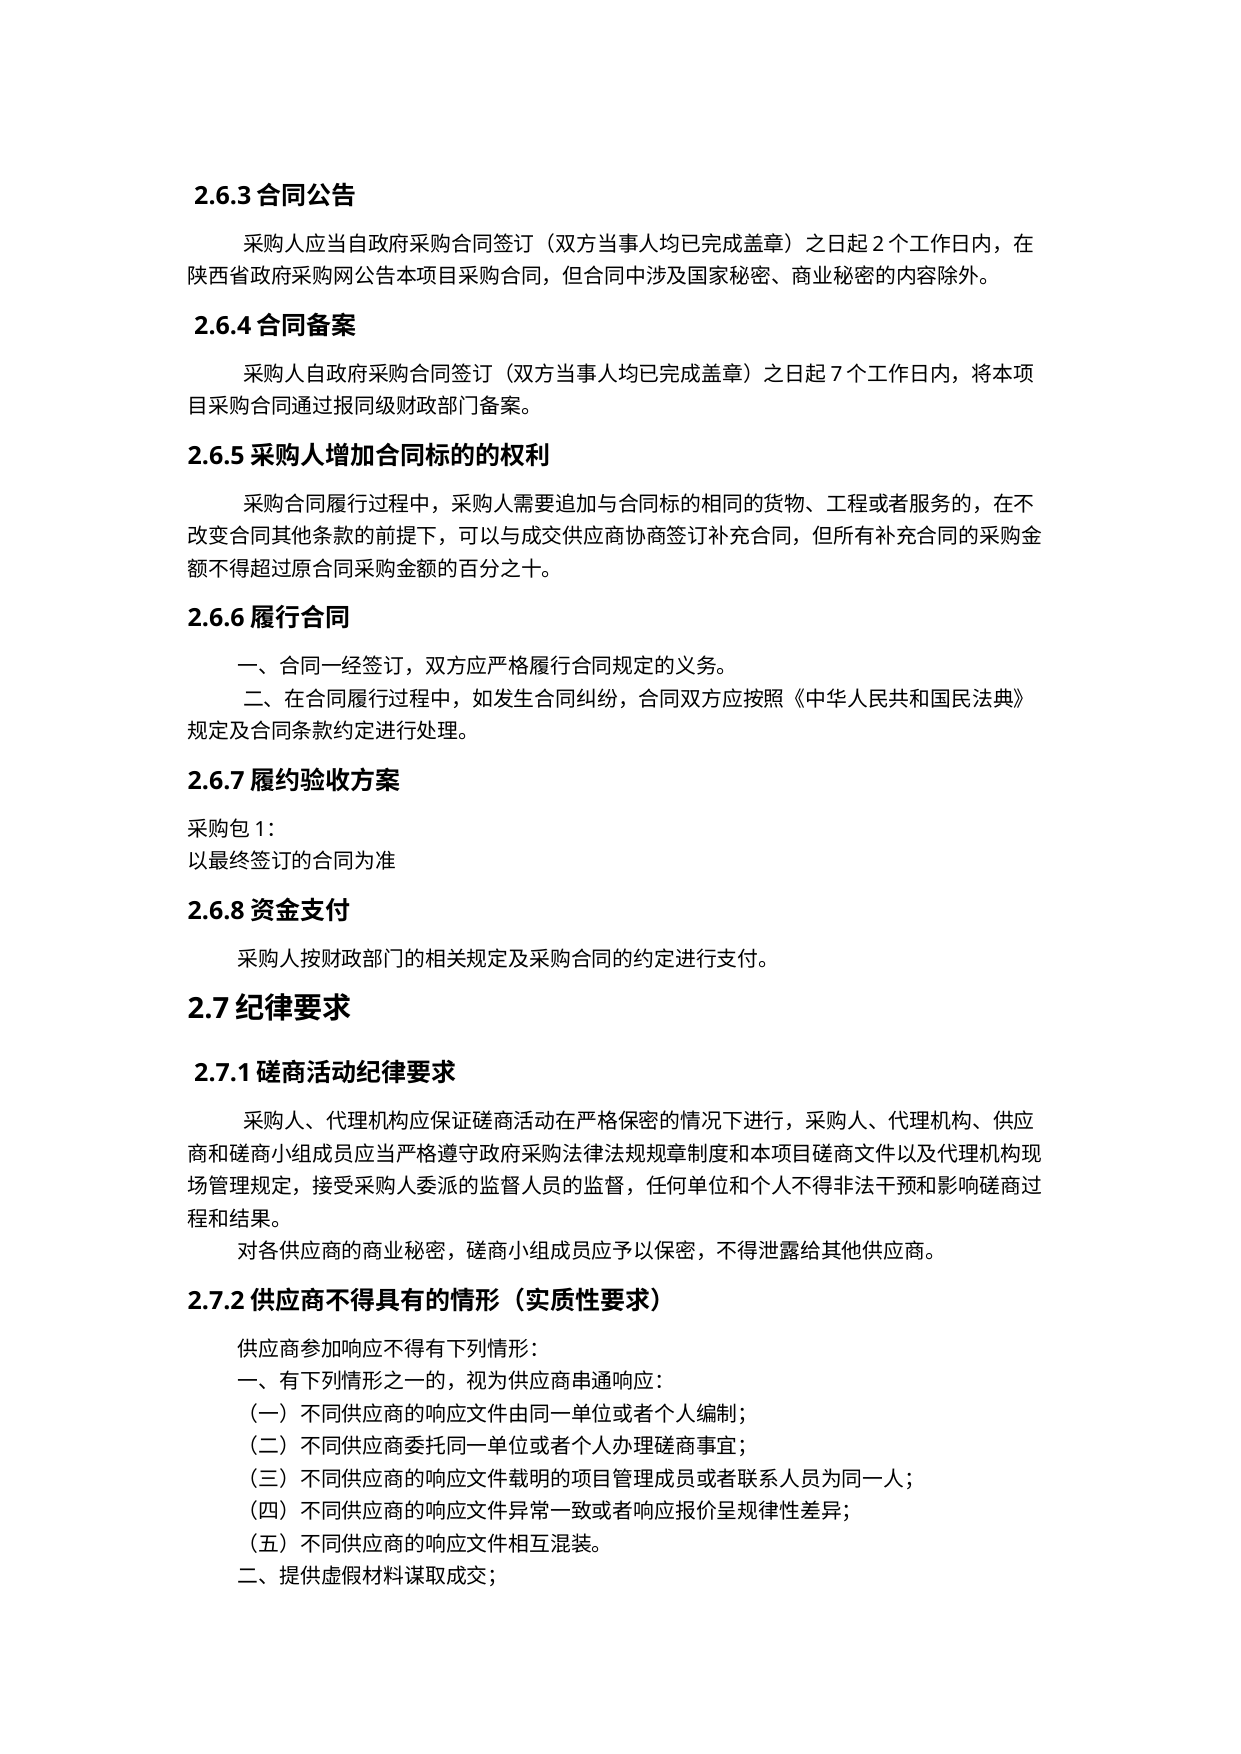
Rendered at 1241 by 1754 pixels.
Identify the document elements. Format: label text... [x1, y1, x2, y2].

text （四）不同供应商的响应文件异常一致或者响应报价呈规律性差异； [187, 1494, 1053, 1527]
text 以最终签订的合同为准 [187, 844, 1053, 877]
text 采购合同履行过程中，采购人需要追加与合同标的相同的货物、工程或者服务的，在不改变合同其他条款的前提下，可以与成交供应商协商签订补充合同，但所有补充合同的采购金额不得超过原合同采购金额的百分之十。 [187, 487, 1053, 584]
text （一）不同供应商的响应文件由同一单位或者个人编制； [187, 1397, 1053, 1429]
text 2.6.4合同备案 [187, 292, 1053, 357]
text 采购人应当自政府采购合同签订（双方当事人均已完成盖章）之日起2个工作日内，在陕西省政府采购网公告本项目采购合同，但合同中涉及国家秘密、商业秘密的内容除外。 [187, 227, 1053, 292]
text 一、有下列情形之一的，视为供应商串通响应： [187, 1364, 1053, 1397]
text 2.6.7履约验收方案 [187, 747, 1053, 812]
text 2.7.1磋商活动纪律要求 [187, 1039, 1053, 1104]
text 供应商参加响应不得有下列情形： [187, 1332, 1053, 1364]
text 2.6.3合同公告 [187, 162, 1053, 227]
text 2.6.6履行合同 [187, 584, 1053, 649]
text 2.6.8资金支付 [187, 877, 1053, 942]
text 采购人、代理机构应保证磋商活动在严格保密的情况下进行，采购人、代理机构、供应商和磋商小组成员应当严格遵守政府采购法律法规规章制度和本项目磋商文件以及代理机构现场管理规定，接受采购人委派的监督人员的监督，任何单位和个人不得非法干预和影响磋商过程和结果。 [187, 1104, 1053, 1234]
text 2.6.5采购人增加合同标的的权利 [187, 422, 1053, 487]
text （二）不同供应商委托同一单位或者个人办理磋商事宜； [187, 1429, 1053, 1462]
text 采购人自政府采购合同签订（双方当事人均已完成盖章）之日起7个工作日内，将本项目采购合同通过报同级财政部门备案。 [187, 357, 1053, 422]
text （三）不同供应商的响应文件载明的项目管理成员或者联系人员为同一人； [187, 1462, 1053, 1494]
text 2.7.2供应商不得具有的情形（实质性要求） [187, 1267, 1053, 1332]
text 采购人按财政部门的相关规定及采购合同的约定进行支付。 [187, 942, 1053, 974]
text 对各供应商的商业秘密，磋商小组成员应予以保密，不得泄露给其他供应商。 [187, 1234, 1053, 1267]
text 2.7纪律要求 [187, 974, 1053, 1039]
text （五）不同供应商的响应文件相互混装。 [187, 1527, 1053, 1559]
text 采购包1： [187, 812, 1053, 844]
text 一、合同一经签订，双方应严格履行合同规定的义务。 [187, 649, 1053, 682]
text 二、提供虚假材料谋取成交； [187, 1559, 1053, 1592]
text 二、在合同履行过程中，如发生合同纠纷，合同双方应按照《中华人民共和国民法典》规定及合同条款约定进行处理。 [187, 682, 1053, 747]
